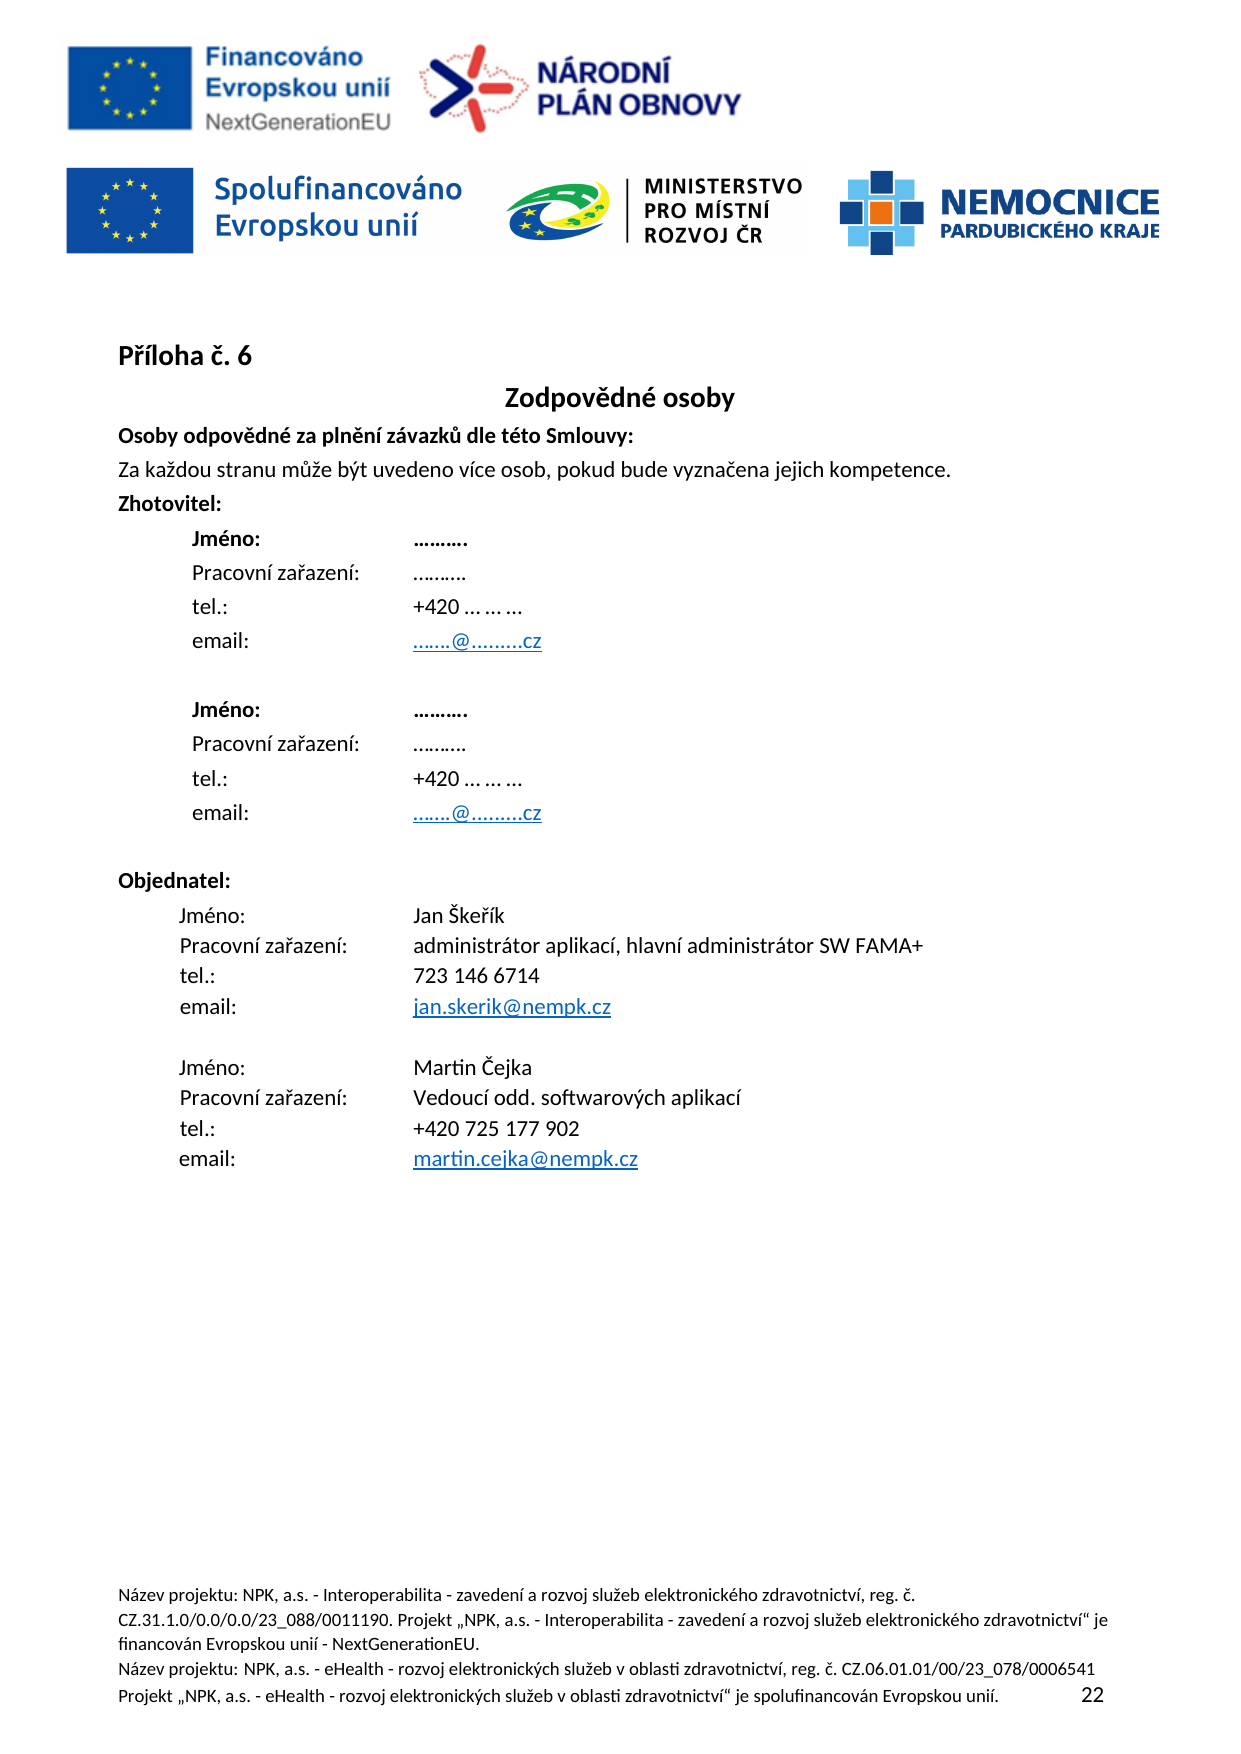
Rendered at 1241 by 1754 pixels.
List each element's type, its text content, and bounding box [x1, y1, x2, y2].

text Zhotovitel: [118, 489, 1122, 517]
text Pracovní zařazení: ………. [118, 729, 1122, 757]
text Jméno: ………. [118, 524, 1122, 552]
text tel.: 723 146 6714 [178, 962, 1122, 989]
text Za každou stranu může být uvedeno více osob, pokud bude vyznačena jejich kompetence. [118, 455, 1122, 483]
text Jméno: Martin Čejka [178, 1053, 1122, 1081]
text email: martin.cejka@nempk.cz [118, 1144, 1122, 1172]
text Pracovní zařazení: Vedoucí odd. softwarových aplikací [178, 1083, 1122, 1111]
text Pracovní zařazení: administrátor aplikací, hlavní administrátor SW FAMA+ [178, 931, 1122, 959]
picture [838, 169, 1160, 256]
subtitle Zodpovědné osoby [118, 379, 1122, 415]
text Pracovní zařazení: ………. [118, 558, 1122, 586]
subtitle Příloha č. 6 [118, 337, 1122, 373]
text Jméno: ………. [118, 695, 1122, 723]
text tel.: +420 … … … [118, 592, 1122, 620]
text Objednatel: [118, 866, 1122, 894]
picture [59, 16, 761, 156]
text email: jan.skerik@nempk.cz [178, 992, 1122, 1020]
text email: …….@.........cz [118, 798, 1122, 826]
text email: …….@.........cz [118, 627, 1122, 654]
picture [64, 165, 808, 256]
text tel.: +420 … … … [118, 764, 1122, 792]
text tel.: +420 725 177 902 [178, 1114, 1122, 1142]
text Jméno: Jan Škeřík [178, 901, 1122, 929]
text Osoby odpovědné za plnění závazků dle této Smlouvy: [118, 421, 1122, 449]
